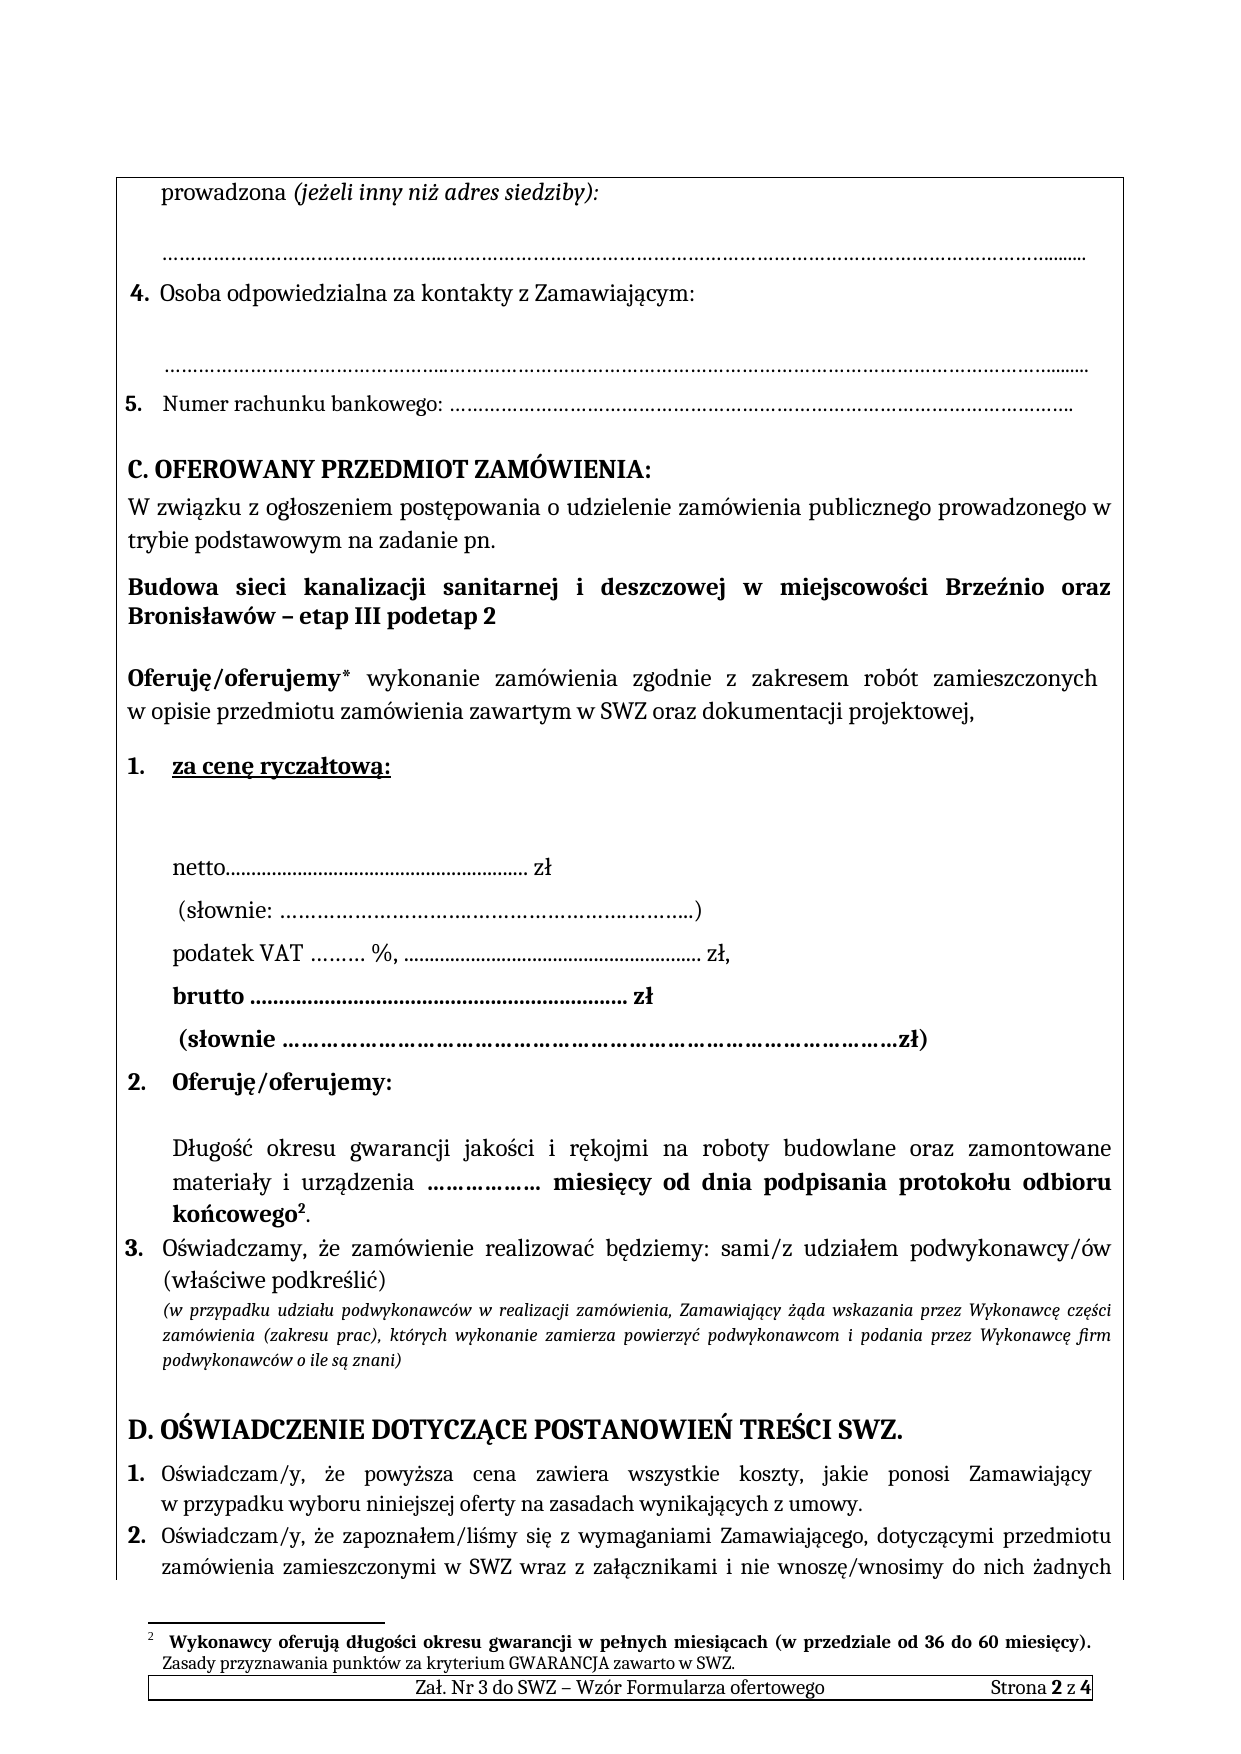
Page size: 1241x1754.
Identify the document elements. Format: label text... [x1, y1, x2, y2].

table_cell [117, 1413, 1123, 1580]
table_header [117, 178, 1123, 442]
table_cell C. OFEROWANY PRZEDMIOT ZAMÓWIENIA: W związku z ogłoszeniem postępowania o udzielenie zamówienia publicznego prowadzonego w trybie podstawowym na zadanie pn. Budowa sieci kanalizacji sanitarnej i deszczowej w miejscowości Brzeźnio oraz Bronisławów – etap III podetap 2 Oferuję/oferujemy* wykonanie zamówienia zgodnie z zakresem robót zamieszczonych w opisie przedmiotu zamówienia zawartym w SWZ oraz dokumentacji projektowej, za cenę ryczałtową: netto........................................................... zł (słownie: ………………………….…………………….………..) podatek VAT ……… %, .......................................................... zł, brutto .................................................................. zł (słownie ……………………………………………………………………………………zł) Oferuję/oferujemy: Długość okresu gwarancji jakości i rękojmi na roboty budowlane oraz zamontowane materiały i urządzenia ……………… miesięcy od dnia podpisania protokołu odbioru końcowego. Oświadczamy, że zamówienie realizować będziemy: sami/z udziałem podwykonawcy/ów (właściwe podkreślić) (w przypadku udziału podwykonawców w realizacji zamówienia, Zamawiający żąda wskazania przez Wykonawcę części zamówienia (zakresu prac), których wykonanie zamierza powierzyć podwykonawcom i podania przez Wykonawcę firm podwykonawców o ile są znani) [117, 442, 1123, 1413]
